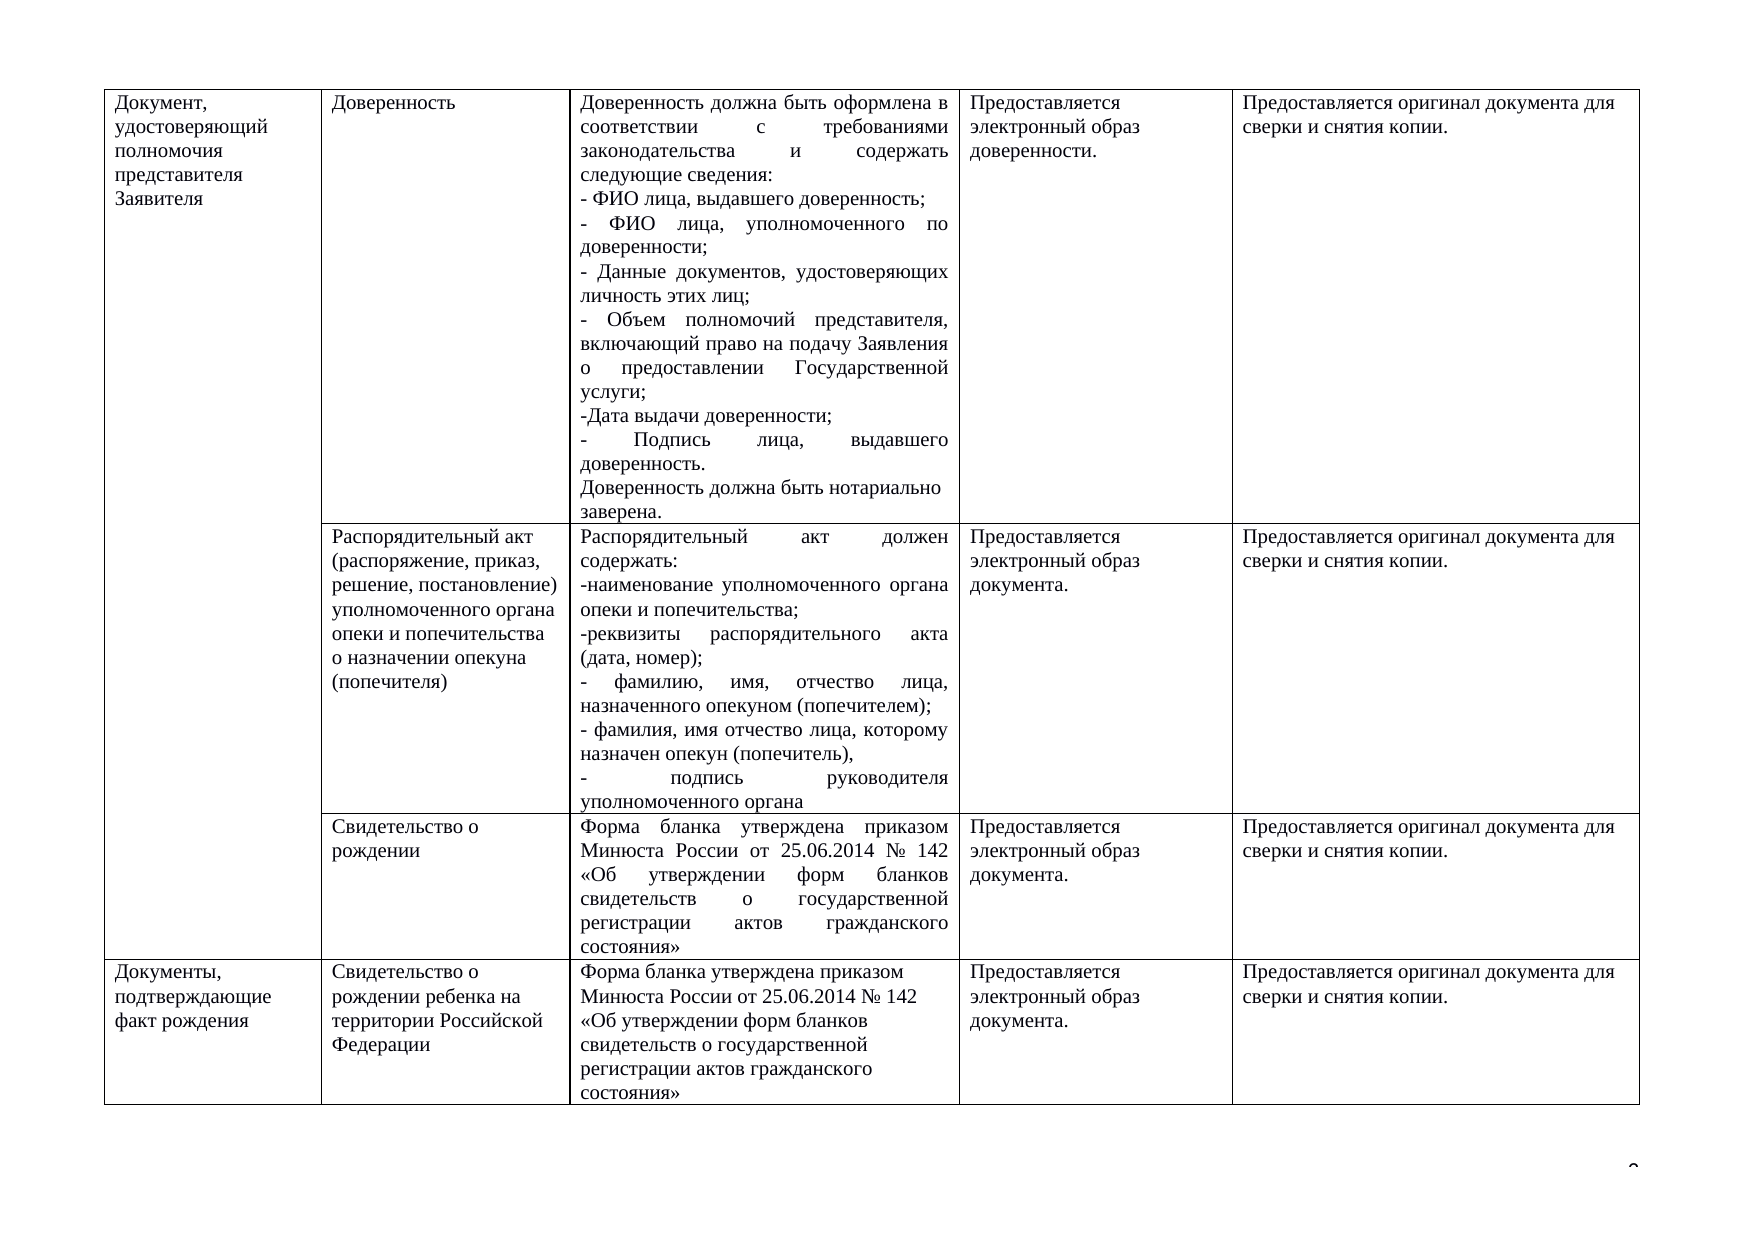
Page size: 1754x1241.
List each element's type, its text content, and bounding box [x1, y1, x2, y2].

table_cell Форма бланка утверждена приказом Минюста России от 25.06.2014 № 142 «Об утверждении форм бланков свидетельств о государственной регистрации актов гражданского состояния» [571, 814, 959, 958]
table_cell Предоставляется электронный образ доверенности. [960, 90, 1232, 523]
table_cell Предоставляется оригинал документа для сверки и снятия копии. [1233, 524, 1639, 813]
table_cell Предоставляется электронный образ документа. [960, 814, 1232, 958]
table_cell Предоставляется оригинал документа для сверки и снятия копии. [1233, 90, 1639, 523]
table_cell Форма бланка утверждена приказом Минюста России от 25.06.2014 № 142 «Об утверждении форм бланков свидетельств о государственной регистрации актов гражданского состояния» [571, 960, 959, 1104]
table_cell Распорядительный акт (распоряжение, приказ, решение, постановление) уполномоченного органа опеки и попечительства о назначении опекуна (попечителя) [322, 524, 569, 813]
table_cell Предоставляется оригинал документа для сверки и снятия копии. [1233, 814, 1639, 958]
table_cell Доверенность должна быть оформлена в соответствии с требованиями законодательства и содержать следующие сведения: - ФИО лица, выдавшего доверенность; - ФИО лица, уполномоченного по доверенности; - Данные документов, удостоверяющих личность этих лиц; - Объем полномочий представителя, включающий право на подачу Заявления о предоставлении Государственной услуги; -Дата выдачи доверенности; - Подпись лица, выдавшего доверенность. Доверенность должна быть нотариально заверена. [571, 90, 959, 523]
table_cell Предоставляется электронный образ документа. [960, 524, 1232, 813]
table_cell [1233, 960, 1639, 1104]
table_cell Свидетельство о рождении [322, 814, 569, 958]
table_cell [105, 960, 321, 1104]
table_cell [960, 960, 1232, 1104]
table_cell Документ, удостоверяющий полномочия представителя Заявителя [105, 90, 321, 958]
table_cell Распорядительный акт должен содержать: -наименование уполномоченного органа опеки и попечительства; -реквизиты распорядительного акта (дата, номер); - фамилию, имя, отчество лица, назначенного опекуном (попечителем); - фамилия, имя отчество лица, которому назначен опекун (попечитель), - подпись руководителя уполномоченного органа [571, 524, 959, 813]
table_cell Свидетельство о рождении ребенка на территории Российской Федерации [322, 960, 569, 1104]
table_cell Доверенность [322, 90, 569, 523]
